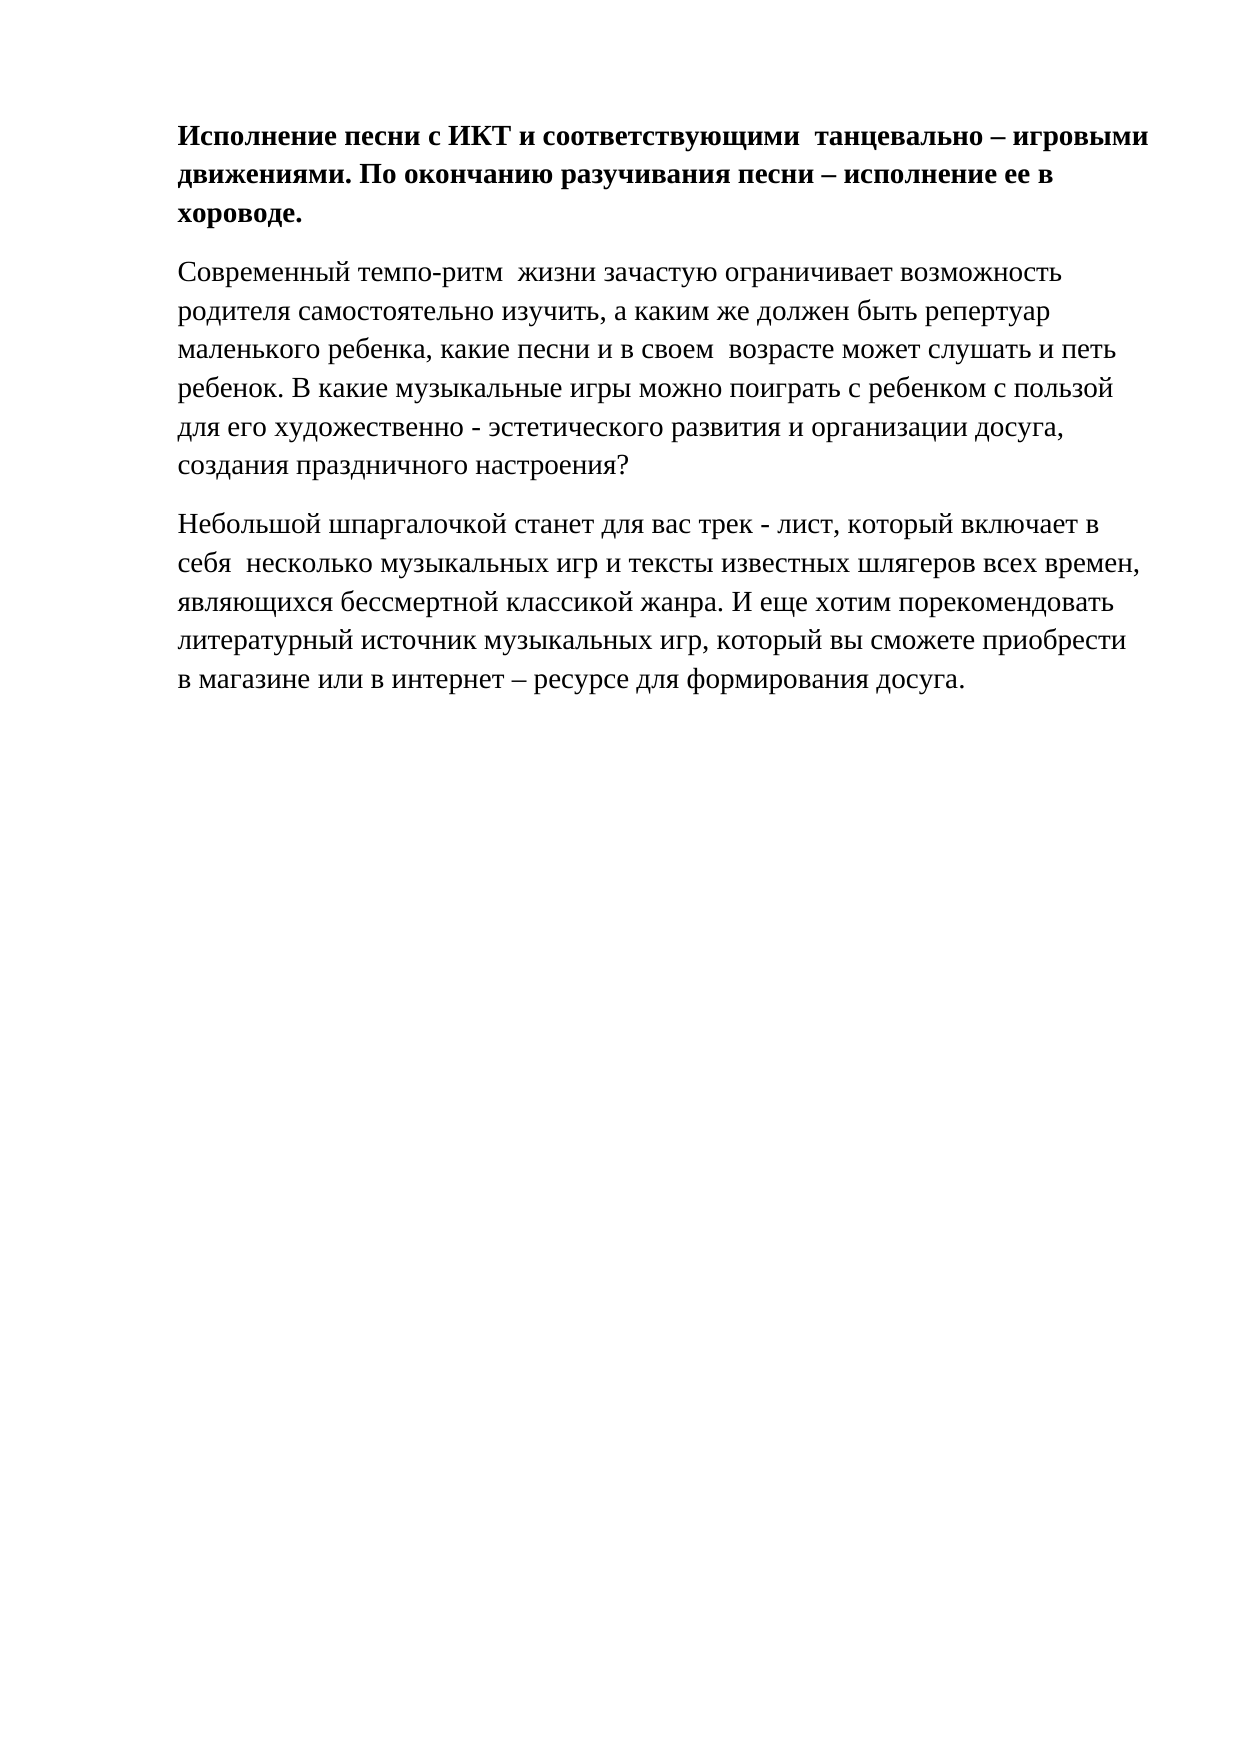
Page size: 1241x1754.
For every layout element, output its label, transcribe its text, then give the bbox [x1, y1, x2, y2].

text Исполнение песни с ИКТ и соответствующими танцевально – игровыми движениями. По окончанию разучивания песни – исполнение ее в хороводе. [177, 118, 1152, 229]
text Современный темпо-ритм жизни зачастую ограничивает возможность родителя самостоятельно изучить, а каким же должен быть репертуар маленького ребенка, какие песни и в своем возрасте может слушать и петь ребенок. В какие музыкальные игры можно поиграть с ребенком с пользой для его художественно - эстетического развития и организации досуга, создания праздничного настроения? [177, 254, 1152, 481]
text Небольшой шпаргалочкой станет для вас трек - лист, который включает в себя несколько музыкальных игр и тексты известных шлягеров всех времен, являющихся бессмертной классикой жанра. И еще хотим порекомендовать литературный источник музыкальных игр, который вы сможете приобрести в магазине или в интернет – ресурсе для формирования досуга. [177, 507, 1152, 694]
